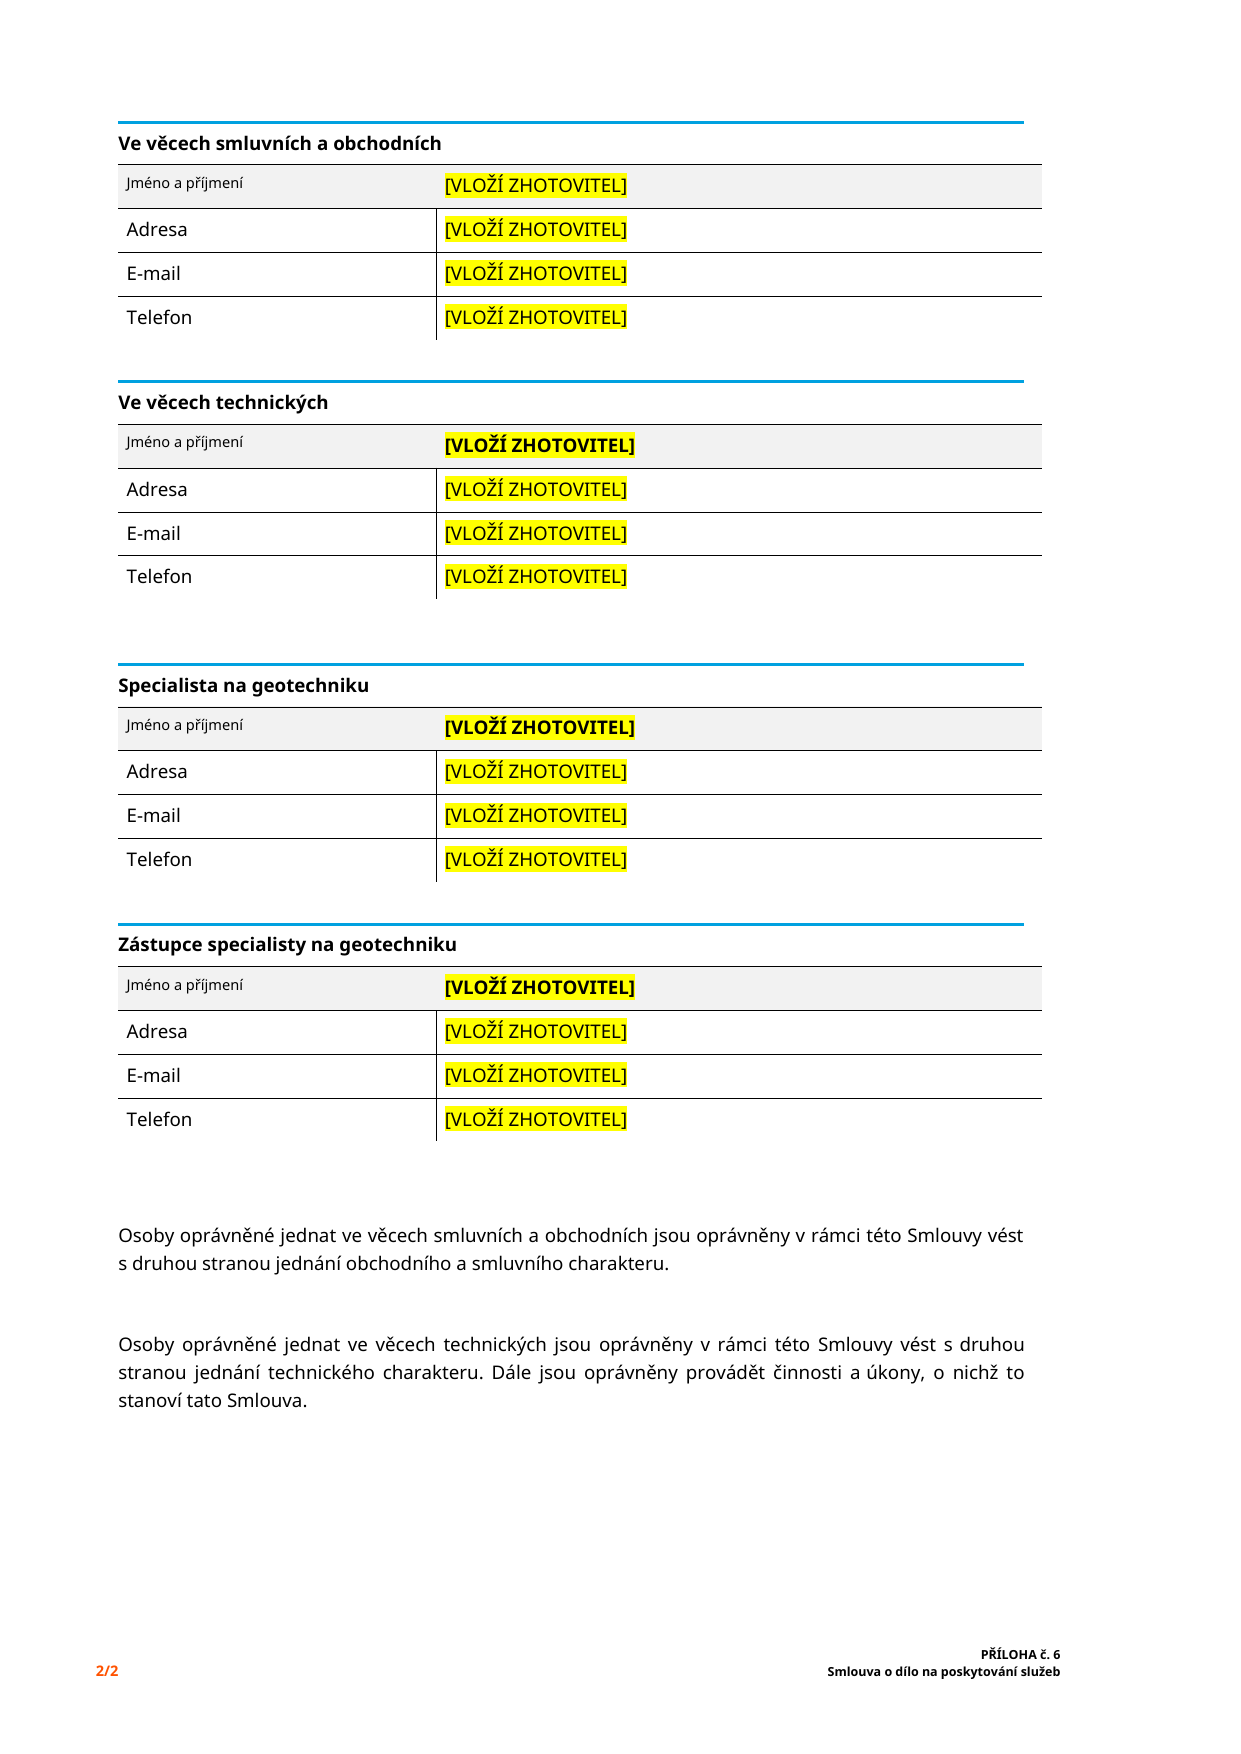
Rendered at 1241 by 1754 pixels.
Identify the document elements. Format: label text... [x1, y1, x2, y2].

table_cell [VLOŽÍ ZHOTOVITEL] [437, 209, 1042, 252]
table_header [VLOŽÍ ZHOTOVITEL] [436, 425, 1042, 468]
text Specialista na geotechniku [118, 666, 1024, 698]
table_cell [VLOŽÍ ZHOTOVITEL] [437, 253, 1042, 296]
table_header [VLOŽÍ ZHOTOVITEL] [436, 708, 1042, 750]
table_header Jméno a příjmení [118, 708, 436, 750]
table_cell [VLOŽÍ ZHOTOVITEL] [437, 556, 1042, 599]
table_cell [VLOŽÍ ZHOTOVITEL] [437, 1099, 1042, 1141]
table_cell [VLOŽÍ ZHOTOVITEL] [437, 1055, 1042, 1098]
table_header [VLOŽÍ ZHOTOVITEL] [436, 967, 1042, 1010]
table_header Jméno a příjmení [118, 425, 436, 468]
table_cell [VLOŽÍ ZHOTOVITEL] [437, 1011, 1042, 1054]
table_cell Adresa [118, 209, 436, 252]
table_cell [VLOŽÍ ZHOTOVITEL] [437, 297, 1042, 340]
table_cell Adresa [118, 751, 436, 794]
table_cell Adresa [118, 469, 436, 512]
text Ve věcech smluvních a obchodních [118, 124, 1024, 156]
table_cell Telefon [118, 556, 436, 599]
table_cell Adresa [118, 1011, 436, 1054]
table_cell Telefon [118, 297, 436, 340]
table_cell [VLOŽÍ ZHOTOVITEL] [437, 469, 1042, 512]
table_cell Telefon [118, 1099, 436, 1141]
table_cell E-mail [118, 253, 436, 296]
table_cell [VLOŽÍ ZHOTOVITEL] [437, 751, 1042, 794]
table_cell [VLOŽÍ ZHOTOVITEL] [437, 513, 1042, 555]
table_cell E-mail [118, 513, 436, 555]
table_cell Telefon [118, 839, 436, 882]
table_cell E-mail [118, 795, 436, 838]
table_header Jméno a příjmení [118, 165, 436, 208]
text Zástupce specialisty na geotechniku [118, 926, 1024, 957]
table_header [VLOŽÍ ZHOTOVITEL] [436, 165, 1042, 208]
text Osoby oprávněné jednat ve věcech technických jsou oprávněny v rámci této Smlouvy vést s druhou stranou jednání technického charakteru. Dále jsou oprávněny provádět činnosti a úkony, o nichž to stanoví tato Smlouva. [118, 1332, 1024, 1413]
table_cell [VLOŽÍ ZHOTOVITEL] [437, 839, 1042, 882]
table_cell [VLOŽÍ ZHOTOVITEL] [437, 795, 1042, 838]
text Ve věcech technických [118, 383, 1024, 415]
table_cell E-mail [118, 1055, 436, 1098]
table_header Jméno a příjmení [118, 967, 436, 1010]
text Osoby oprávněné jednat ve věcech smluvních a obchodních jsou oprávněny v rámci této Smlouvy vést s druhou stranou jednání obchodního a smluvního charakteru. [118, 1222, 1024, 1276]
